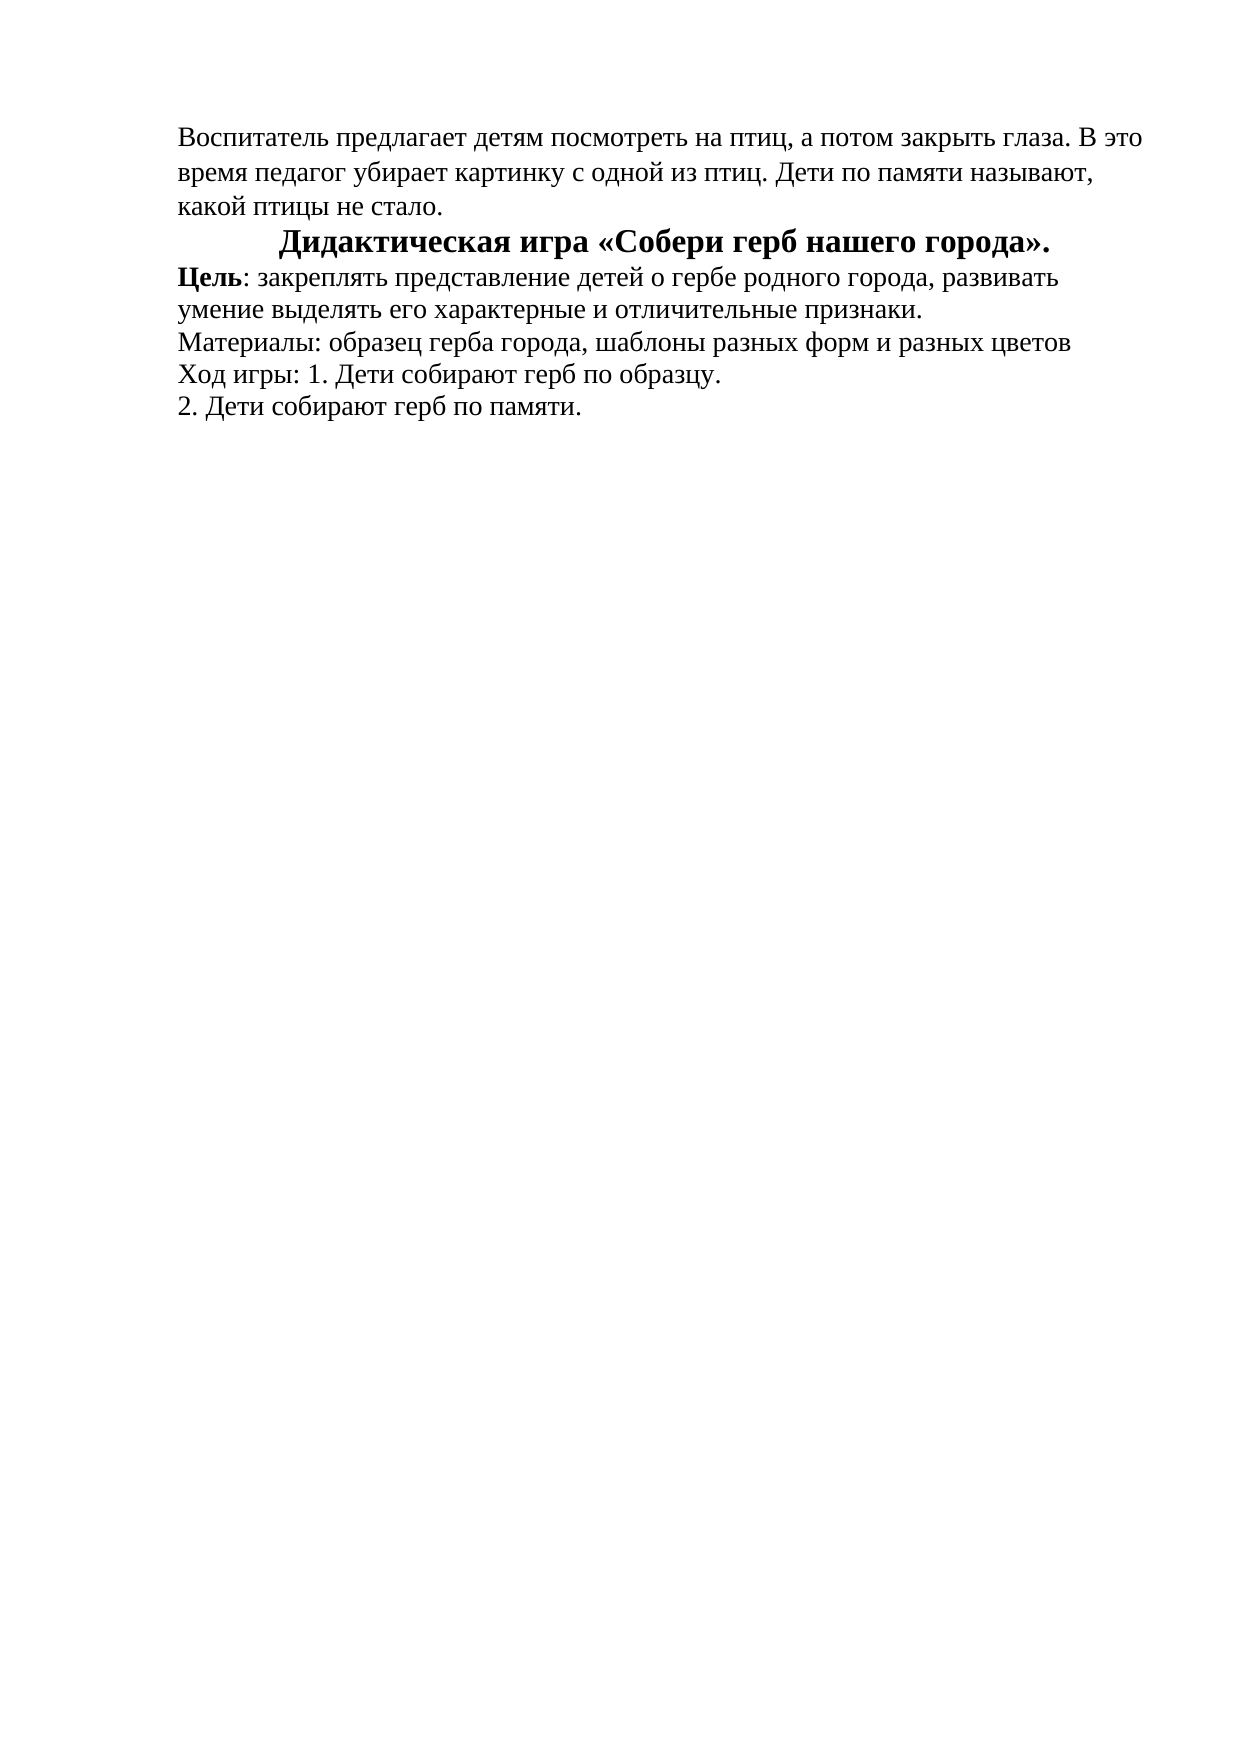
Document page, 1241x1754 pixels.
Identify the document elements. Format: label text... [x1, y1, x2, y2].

text 2. Дети собирают герб по памяти. [177, 389, 1152, 422]
text Ход игры: 1. Дети собирают герб по образцу. [177, 357, 1152, 389]
text Воспитатель предлагает детям посмотреть на птиц, а потом закрыть глаза. В это время педагог убирает картинку с одной из птиц. Дети по памяти называют, какой птицы не стало. [177, 118, 1152, 222]
text Материалы: образец герба города, шаблоны разных форм и разных цветов [177, 325, 1152, 357]
text Дидактическая игра «Собери герб нашего города». [177, 222, 1152, 260]
text Цель: закреплять представление детей о гербе родного города, развивать умение выделять его характерные и отличительные признаки. [177, 260, 1152, 325]
